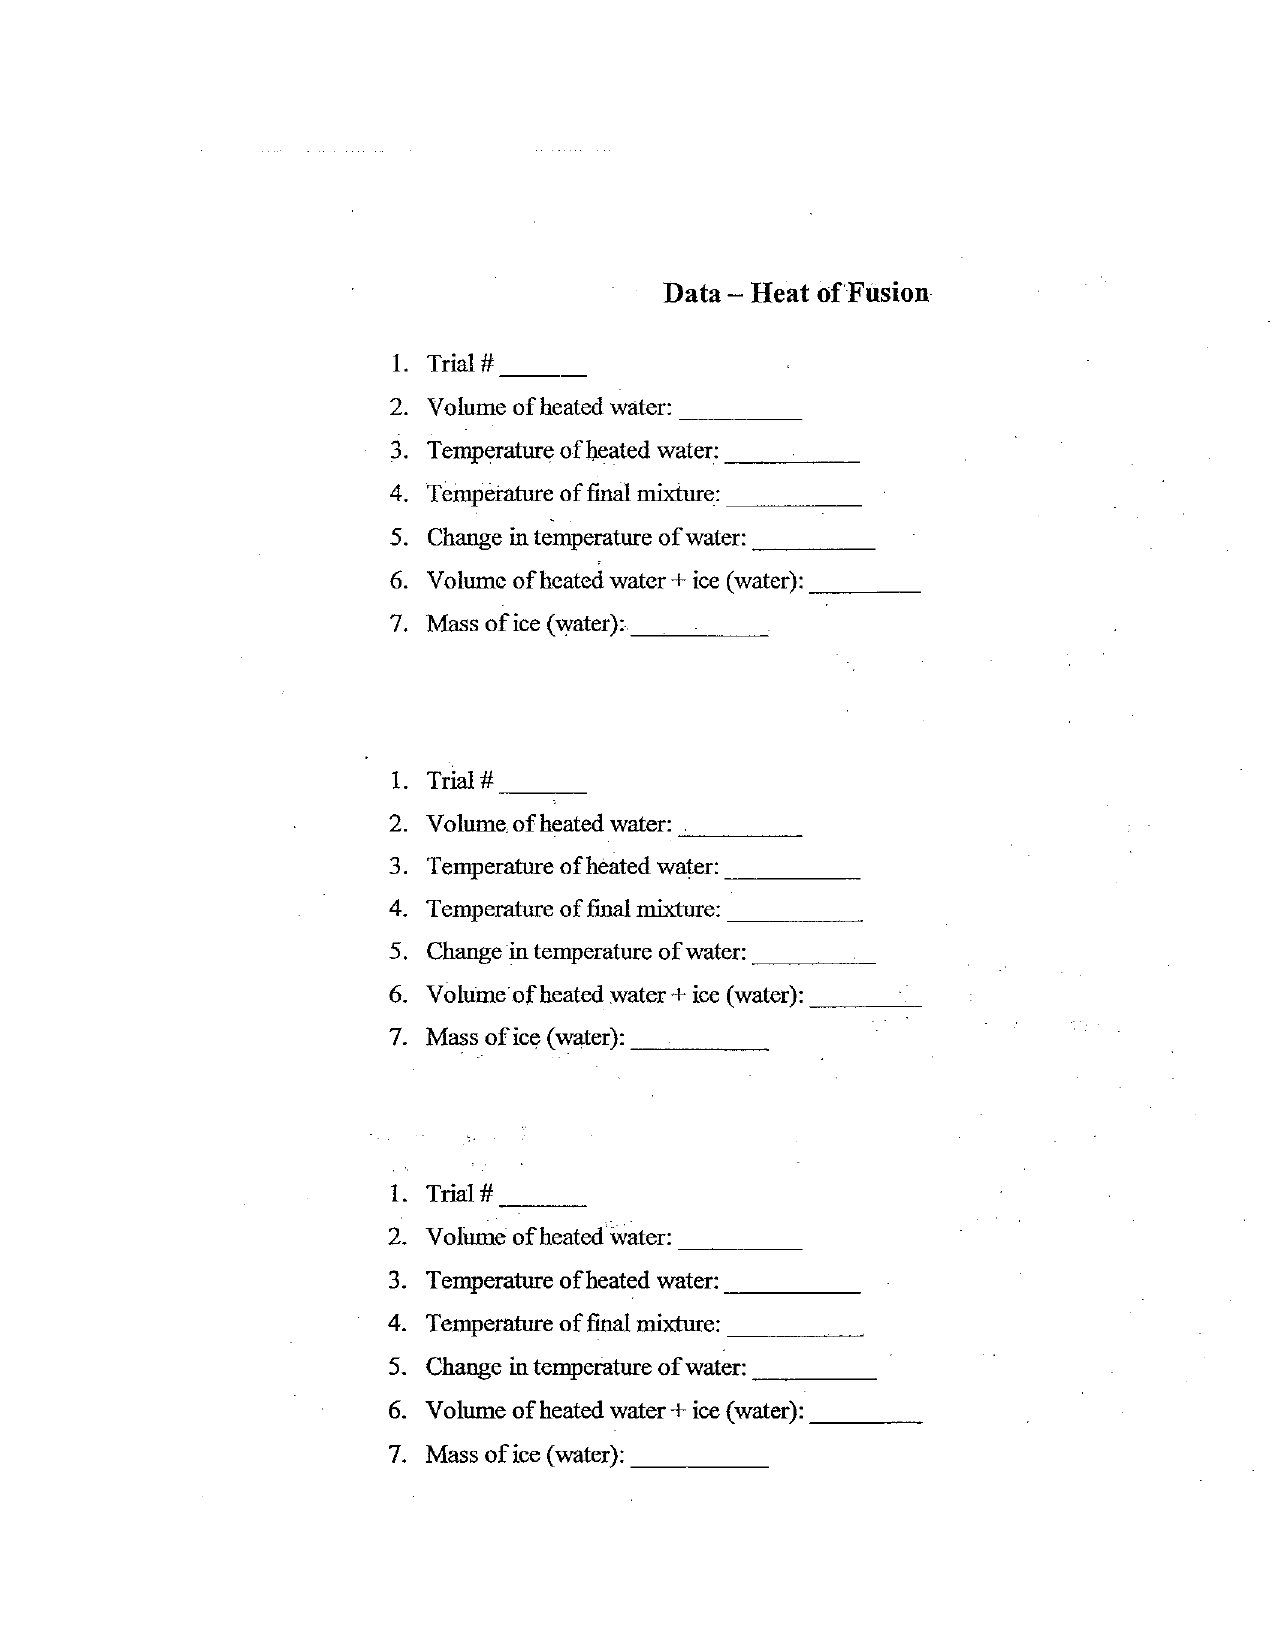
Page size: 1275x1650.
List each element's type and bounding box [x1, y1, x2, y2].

picture [187, 150, 1275, 1501]
